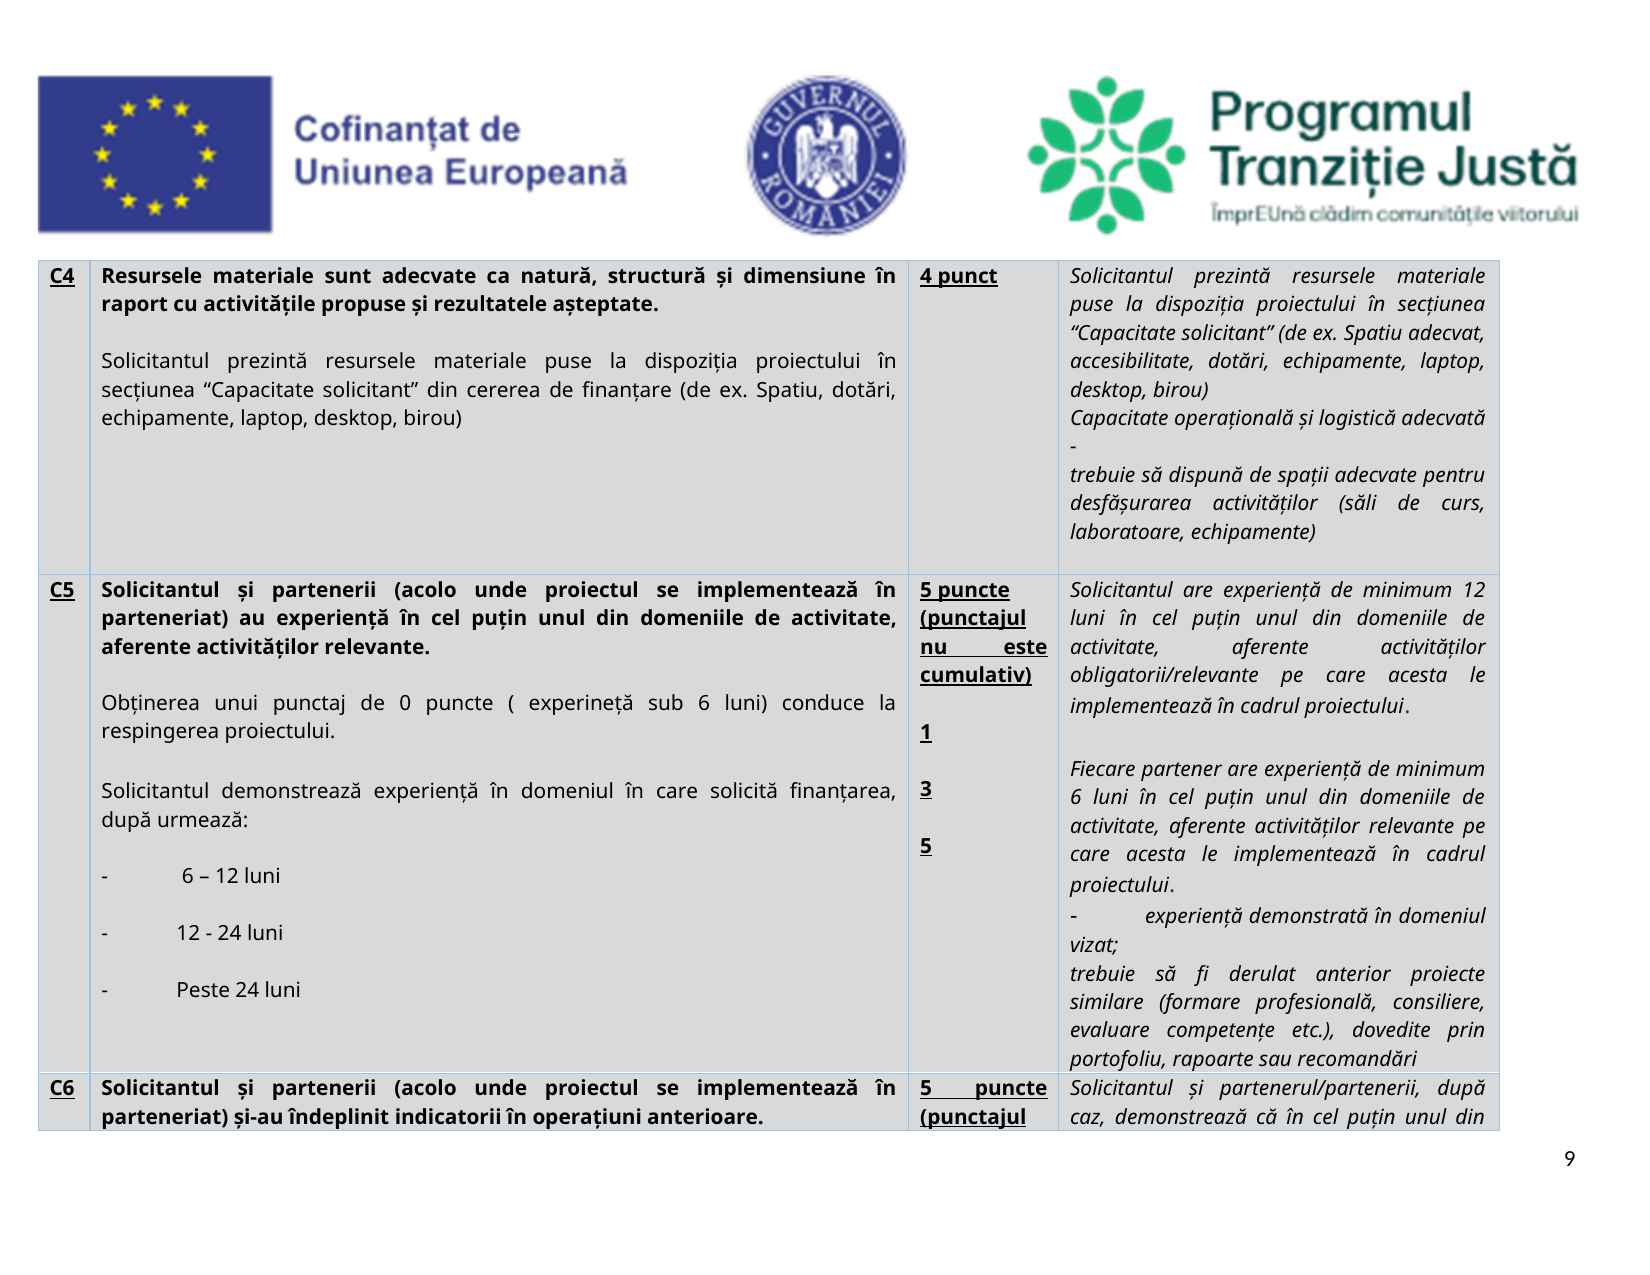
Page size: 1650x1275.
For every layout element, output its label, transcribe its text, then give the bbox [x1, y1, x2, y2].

picture [37, 75, 1583, 242]
table_cell Solicitantul și partenerii (acolo unde proiectul se implementează în parteneriat) au experiență în cel puțin unul din domeniile de activitate, aferente activităților relevante. Obținerea unui punctaj de 0 puncte ( experineță sub 6 luni) conduce la respingerea proiectului. Solicitantul demonstrează experiență în domeniul în care solicită finanțarea, după urmează: - 6 – 12 luni - 12 - 24 luni - Peste 24 luni [91, 575, 908, 1072]
table_cell 4 punct [909, 261, 1058, 574]
table_cell C6 [39, 1074, 89, 1130]
table_cell Resursele materiale sunt adecvate ca natură, structură și dimensiune în raport cu activitățile propuse și rezultatele așteptate. Solicitantul prezintă resursele materiale puse la dispoziția proiectului în secțiunea “Capacitate solicitant” din cererea de finanțare (de ex. Spatiu, dotări, echipamente, laptop, desktop, birou) [91, 261, 908, 574]
table_cell C4 [39, 261, 89, 574]
table_cell Solicitantul are experiență de minimum 12 luni în cel puțin unul din domeniile de activitate, aferente activităților obligatorii/relevante pe care acesta le implementează în cadrul proiectului. Fiecare partener are experiență de minimum 6 luni în cel puțin unul din domeniile de activitate, aferente activităților relevante pe care acesta le implementează în cadrul proiectului. - experiență demonstrată în domeniul vizat; trebuie să fi derulat anterior proiecte similare (formare profesională, consiliere, evaluare competențe etc.), dovedite prin portofoliu, rapoarte sau recomandări [1059, 575, 1499, 1072]
table_cell 5 puncte (punctajul nu este cumulativ) 1 3 5 [909, 1074, 1058, 1130]
table_cell 5 puncte (punctajul nu este cumulativ) 1 3 5 [909, 575, 1058, 1072]
table_cell Solicitantul prezintă resursele materiale puse la dispoziția proiectului în secțiunea “Capacitate solicitant” (de ex. Spatiu adecvat, accesibilitate, dotări, echipamente, laptop, desktop, birou) Capacitate operațională și logistică adecvată - trebuie să dispună de spații adecvate pentru desfășurarea activităților (săli de curs, laboratoare, echipamente) [1059, 261, 1499, 574]
table_cell C5 [39, 575, 89, 1072]
